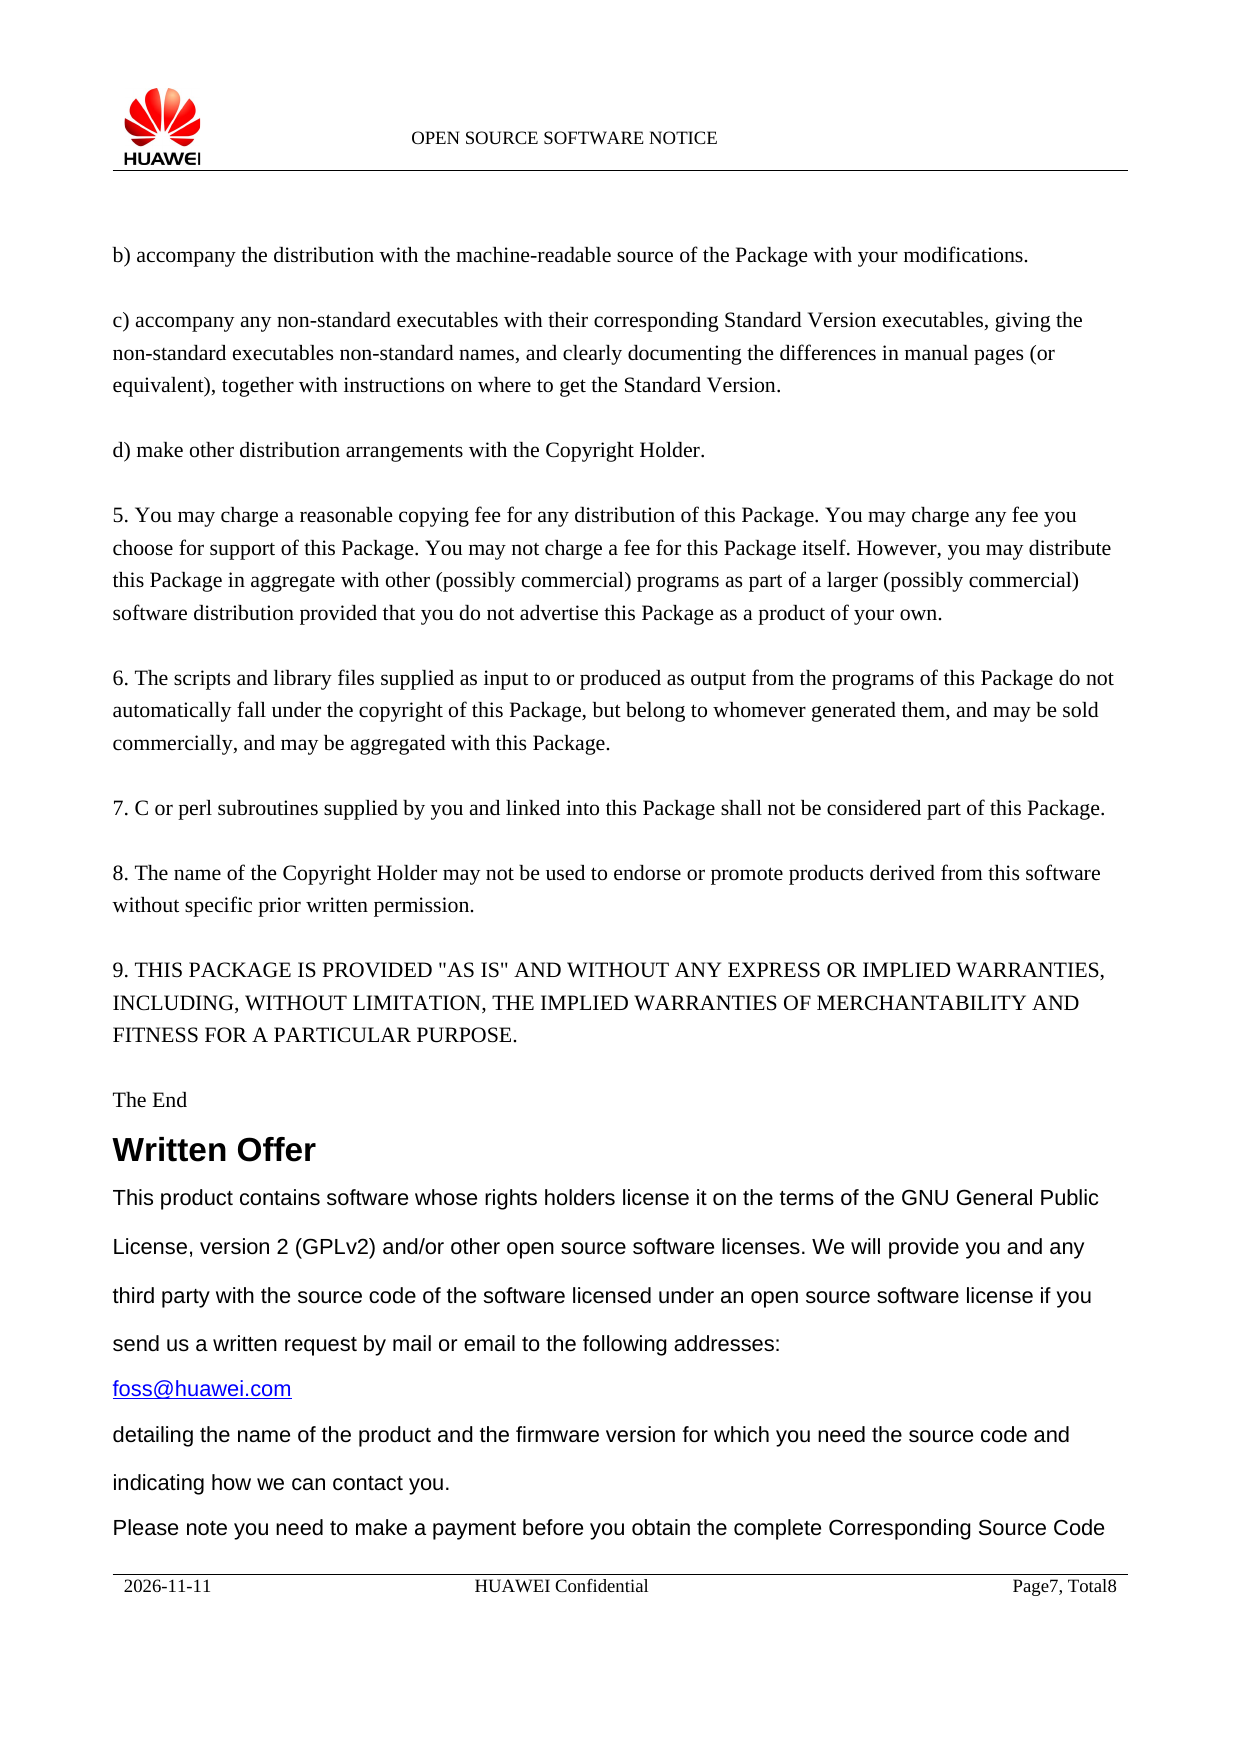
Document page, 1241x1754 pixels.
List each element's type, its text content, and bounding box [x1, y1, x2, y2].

text Written Offer [112, 1116, 1128, 1181]
text detailing the name of the product and the firmware version for which you need the source code and indicating how we can contact you. [112, 1418, 1128, 1499]
picture [124, 88, 201, 165]
text This product contains software whose rights holders license it on the terms of the GNU General Public License, version 2 (GPLv2) and/or other open source software licenses. We will provide you and any third party with the source code of the software licensed under an open source software license if you send us a written request by mail or email to the following addresses: [112, 1181, 1128, 1360]
text foss@huawei.com [112, 1373, 1128, 1405]
